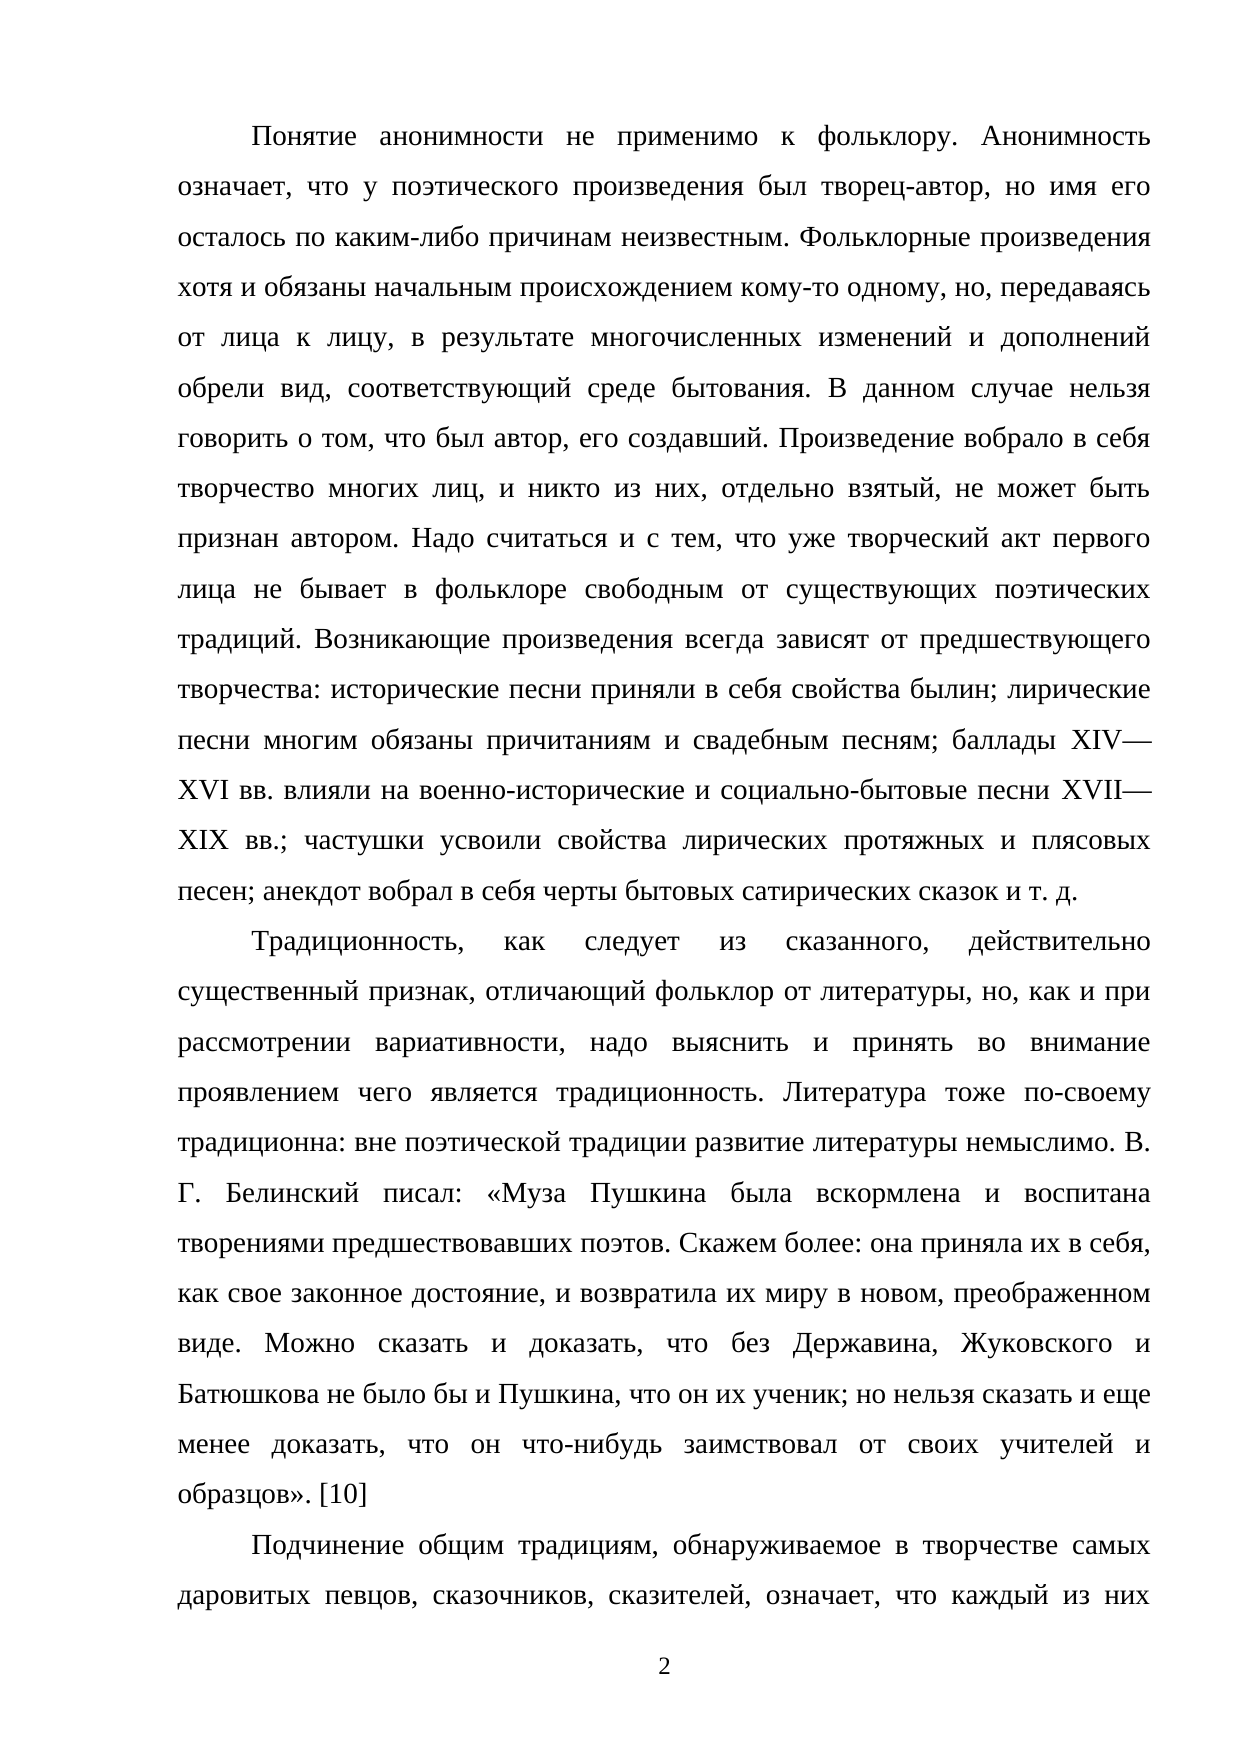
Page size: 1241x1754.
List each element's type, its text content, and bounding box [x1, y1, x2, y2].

text Понятие анонимности не применимо к фольклору. Анонимность означает, что у поэтического произведения был творец-автор, но имя его осталось по каким-либо причинам неизвестным. Фольклорные произведения хотя и обязаны начальным происхождением кому-то одному, но, передаваясь от лица к лицу, в результате многочисленных изменений и дополнений обрели вид, соответствующий среде бытования. В данном случае нельзя говорить о том, что был автор, его создавший. Произведение вобрало в себя творчество многих лиц, и никто из них, отдельно взятый, не может быть признан автором. Надо считаться и с тем, что уже творческий акт первого лица не бывает в фольклоре свободным от существующих поэтических традиций. Возникающие произведения всегда зависят от предшествующего творчества: исторические песни приняли в себя свойства былин; лирические песни многим обязаны причитаниям и свадебным песням; баллады XIV—XVI вв. влияли на военно-исторические и социально-бытовые песни XVII—XIX вв.; частушки усвоили свойства лирических протяжных и плясовых песен; анекдот вобрал в себя черты бытовых сатирических сказок и т. д. [177, 118, 1152, 906]
text Традиционность, как следует из сказанного, действительно существенный признак, отличающий фольклор от литературы, но, как и при рассмотрении вариативности, надо выяснить и принять во внимание проявлением чего является традиционность. Литература тоже по-своему традиционна: вне поэтической традиции развитие литературы немыслимо. В. Г. Белинский писал: «Муза Пушкина была вскормлена и воспитана творениями предшествовавших поэтов. Скажем более: она приняла их в себя, как свое законное достояние, и возвратила их миру в новом, преображенном виде. Можно сказать и доказать, что без Державина, Жуковского и Батюшкова не было бы и Пушкина, что он их ученик; но нельзя сказать и еще менее доказать, что он что-нибудь заимствовал от своих учителей и образцов». [10] [177, 923, 1152, 1510]
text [177, 1527, 1152, 1611]
